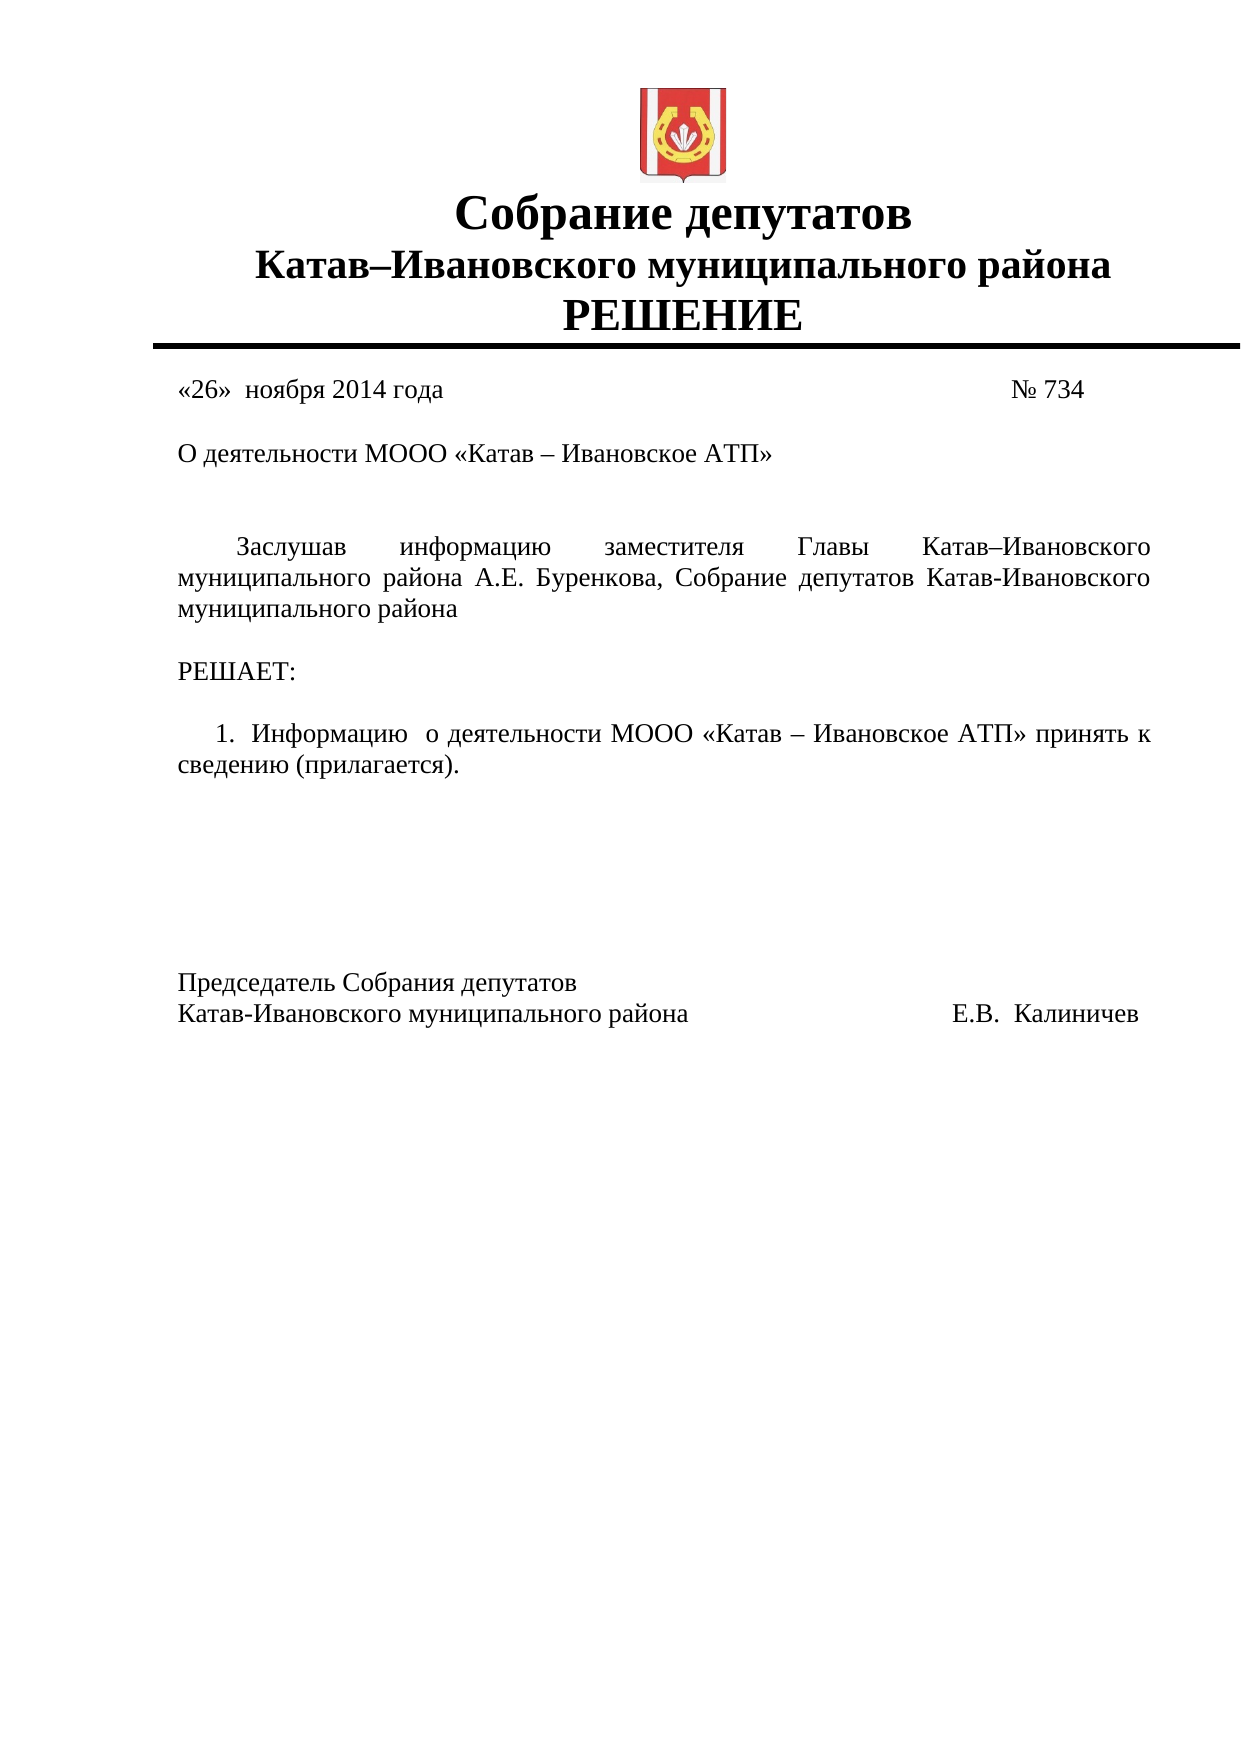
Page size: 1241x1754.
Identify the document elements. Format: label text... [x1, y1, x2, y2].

text Собрание депутатов [215, 182, 1152, 240]
text Председатель Собрания депутатов [177, 966, 1152, 997]
text РЕШЕНИЕ [215, 288, 1152, 341]
text РЕШАЕТ: [177, 655, 1152, 686]
list Информацию о деятельности МООО «Катав – Ивановское АТП» принять к сведению (прилагается). [177, 717, 1152, 779]
text О деятельности МООО «Катав – Ивановское АТП» [177, 437, 1226, 468]
text Катав-Ивановского муниципального района Е.В. Калиничев [177, 997, 1152, 1028]
text Катав–Ивановского муниципального района [215, 240, 1152, 288]
text «26» ноября 2014 года № 734 [177, 373, 1152, 404]
picture [640, 88, 727, 183]
text Заслушав информацию заместителя Главы Катав–Ивановского муниципального района А.Е. Буренкова, Собрание депутатов Катав-Ивановского муниципального района [177, 530, 1152, 623]
